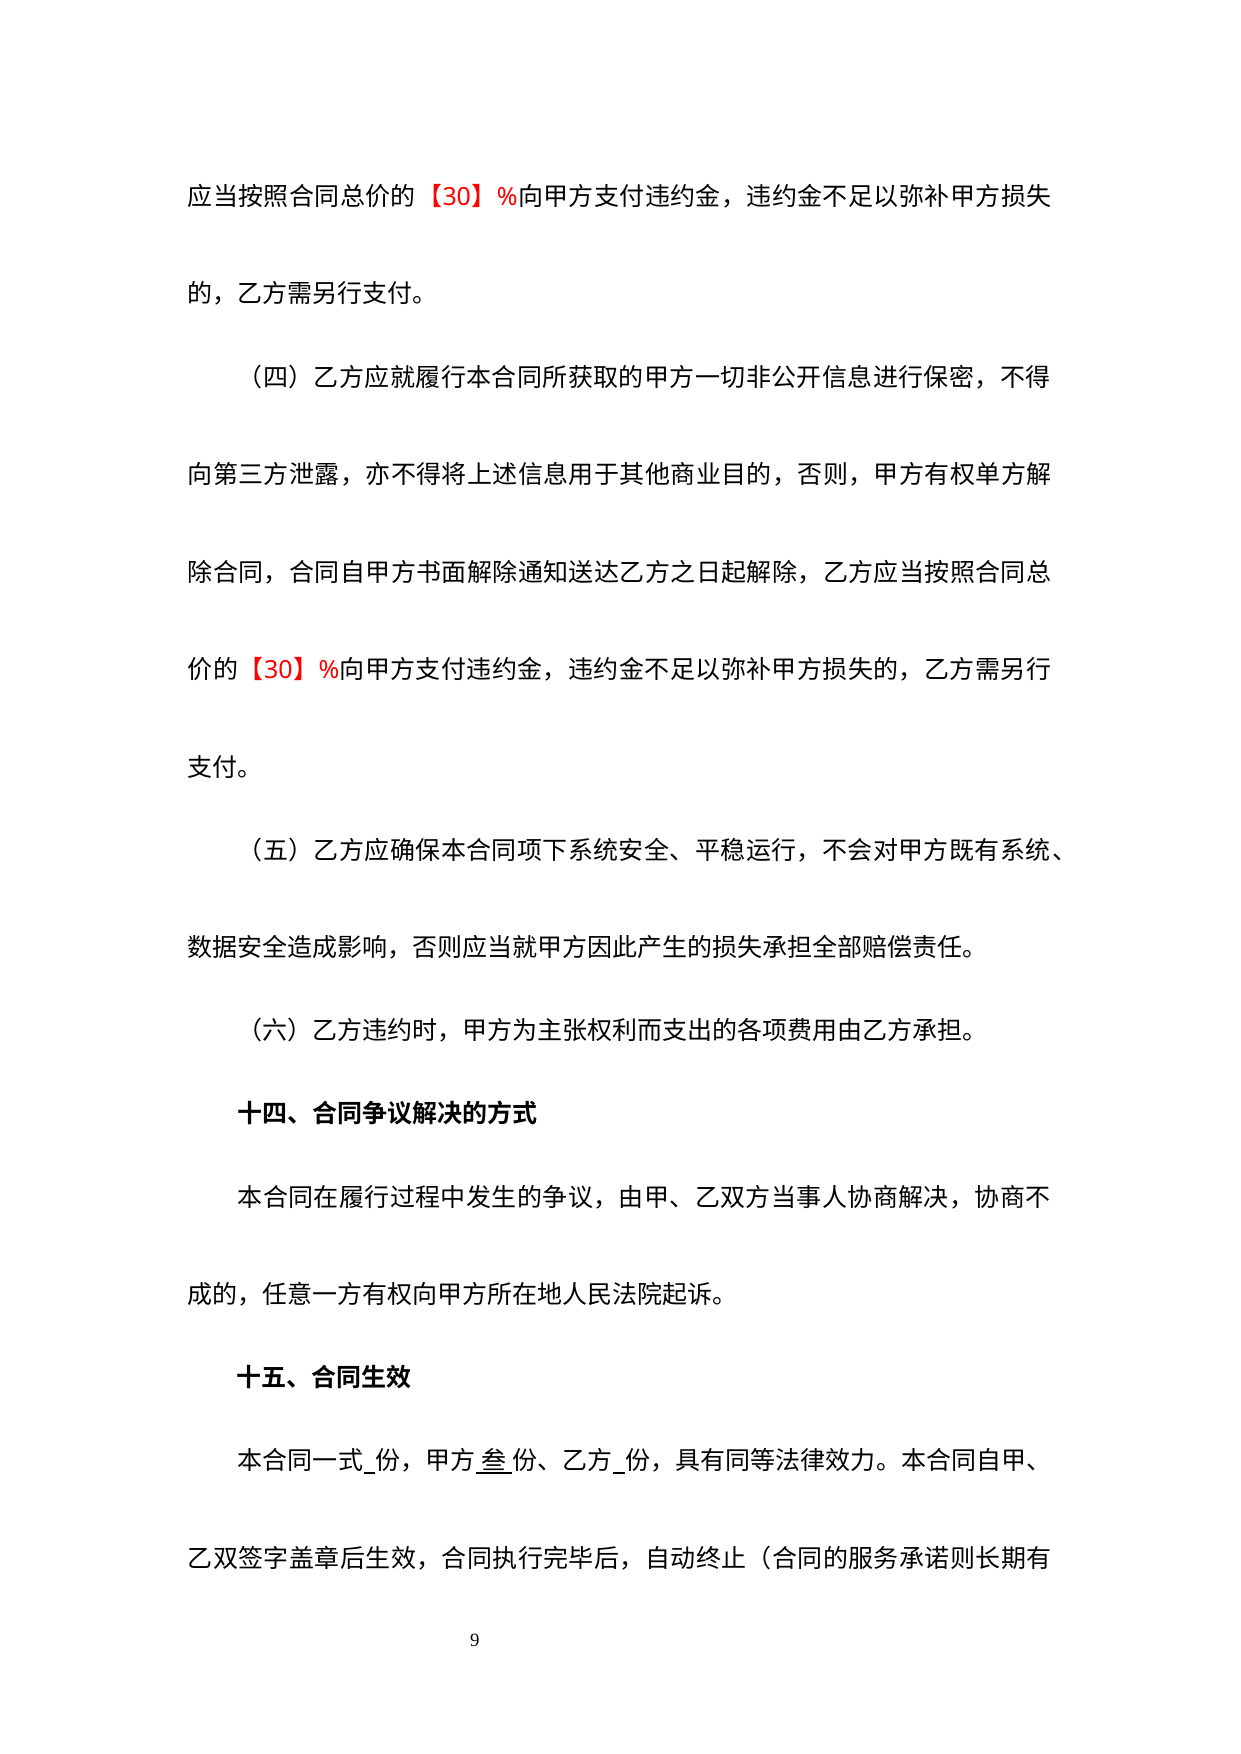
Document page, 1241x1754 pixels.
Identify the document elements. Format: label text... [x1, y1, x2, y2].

text 十四、合同争议解决的方式 [187, 1079, 1053, 1144]
text （五）乙方应确保本合同项下系统安全、平稳运行，不会对甲方既有系统、数据安全造成影响，否则应当就甲方因此产生的损失承担全部赔偿责任。 [187, 816, 1053, 978]
text 十五、合同生效 [187, 1343, 1053, 1408]
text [187, 162, 1053, 324]
text （六）乙方违约时，甲方为主张权利而支出的各项费用由乙方承担。 [187, 996, 1053, 1061]
text 本合同在履行过程中发生的争议，由甲、乙双方当事人协商解决，协商不成的，任意一方有权向甲方所在地人民法院起诉。 [187, 1163, 1053, 1325]
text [187, 1426, 1053, 1589]
text （四）乙方应就履行本合同所获取的甲方一切非公开信息进行保密，不得向第三方泄露，亦不得将上述信息用于其他商业目的，否则，甲方有权单方解除合同，合同自甲方书面解除通知送达乙方之日起解除，乙方应当按照合同总价的【30】%向甲方支付违约金，违约金不足以弥补甲方损失的，乙方需另行支付。 [187, 343, 1053, 798]
